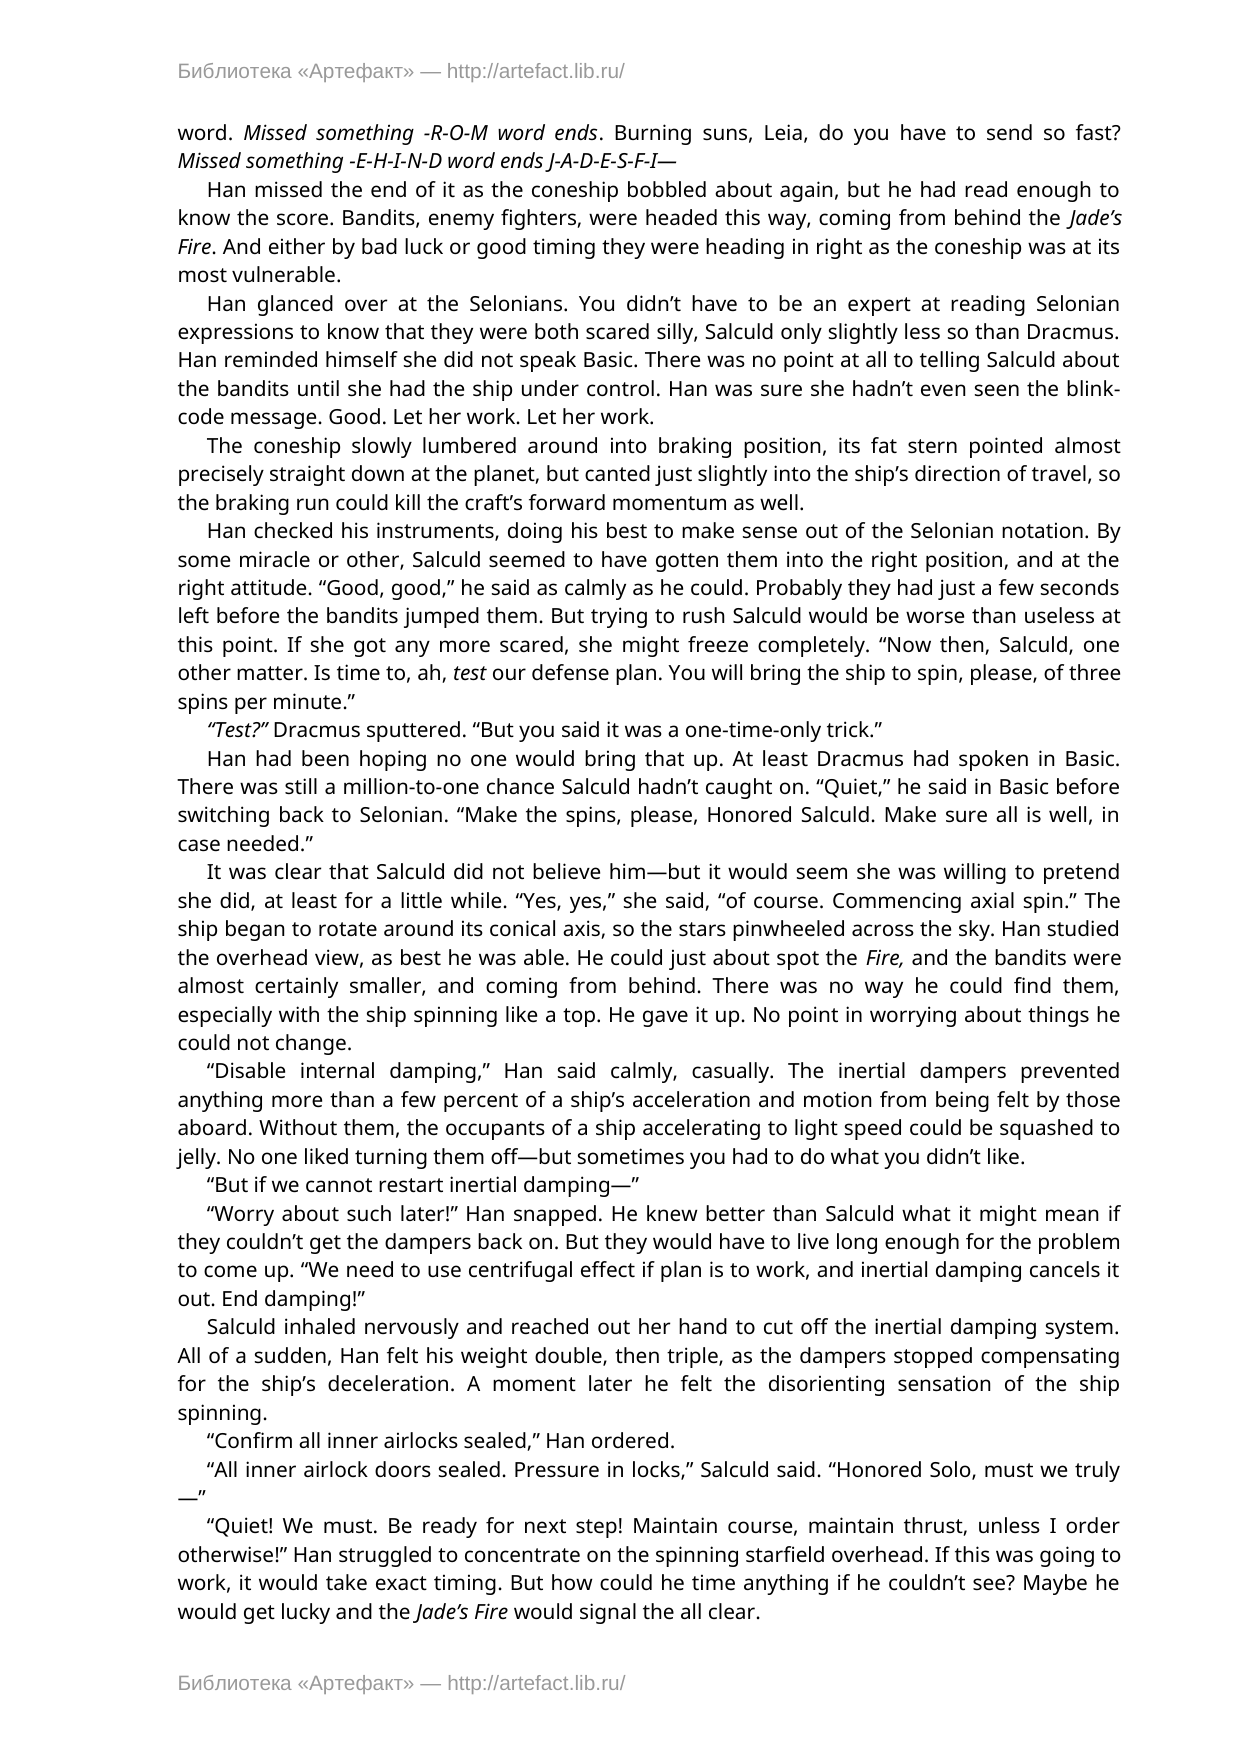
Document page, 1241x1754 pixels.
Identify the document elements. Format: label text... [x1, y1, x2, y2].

text Salculd inhaled nervously and reached out her hand to cut off the inertial damping system. All of a sudden, Han felt his weight double, then triple, as the dampers stopped compensating for the ship’s deceleration. A moment later he felt the disorienting sensation of the ship spinning. [177, 1312, 1122, 1426]
text “But if we cannot restart inertial damping—” [177, 1170, 1122, 1199]
text Han checked his instruments, doing his best to make sense out of the Selonian notation. By some miracle or other, Salculd seemed to have gotten them into the right position, and at the right attitude. “Good, good,” he said as calmly as he could. Probably they had just a few seconds left before the bandits jumped them. But trying to rush Salculd would be worse than useless at this point. If she got any more scared, she might freeze completely. “Now then, Salculd, one other matter. Is time to, ah, test our defense plan. You will bring the ship to spin, please, of three spins per minute.” [177, 516, 1122, 715]
text “Test?” Dracmus sputtered. “But you said it was a one-time-only trick.” [177, 715, 1122, 744]
text The coneship slowly lumbered around into braking position, its fat stern pointed almost precisely straight down at the planet, but canted just slightly into the ship’s direction of travel, so the braking run could kill the craft’s forward momentum as well. [177, 431, 1122, 516]
text It was clear that Salculd did not believe him—but it would seem she was willing to pretend she did, at least for a little while. “Yes, yes,” she said, “of course. Commencing axial spin.” The ship began to rotate around its conical axis, so the stars pinwheeled across the sky. Han studied the overhead view, as best he was able. He could just about spot the Fire, and the bandits were almost certainly smaller, and coming from behind. There was no way he could find them, especially with the ship spinning like a top. He gave it up. No point in worrying about things he could not change. [177, 857, 1122, 1057]
text Han had been hoping no one would bring that up. At least Dracmus had spoken in Basic. There was still a million-to-one chance Salculd hadn’t caught on. “Quiet,” he said in Basic before switching back to Selonian. “Make the spins, please, Honored Salculd. Make sure all is well, in case needed.” [177, 744, 1122, 857]
text Han glanced over at the Selonians. You didn’t have to be an expert at reading Selonian expressions to know that they were both scared silly, Salculd only slightly less so than Dracmus. Han reminded himself she did not speak Basic. There was no point at all to telling Salculd about the bandits until she had the ship under control. Han was sure she hadn’t even seen the blink-code message. Good. Let her work. Let her work. [177, 289, 1122, 431]
text “Quiet! We must. Be ready for next step! Maintain course, maintain thrust, unless I order otherwise!” Han struggled to concentrate on the spinning starfield overhead. If this was going to work, it would take exact timing. But how could he time anything if he couldn’t see? Maybe he would get lucky and the Jade’s Fire would signal the all clear. [177, 1512, 1122, 1625]
text “Confirm all inner airlocks sealed,” Han ordered. [177, 1426, 1122, 1455]
text Han missed the end of it as the coneship bobbled about again, but he had read enough to know the score. Bandits, enemy fighters, were headed this way, coming from behind the Jade’s Fire. And either by bad luck or good timing they were heading in right as the coneship was at its most vulnerable. [177, 175, 1122, 289]
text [177, 118, 1122, 175]
text “All inner airlock doors sealed. Pressure in locks,” Salculd said. “Honored Solo, must we truly—” [177, 1455, 1122, 1512]
text “Disable internal damping,” Han said calmly, casually. The inertial dampers prevented anything more than a few percent of a ship’s acceleration and motion from being felt by those aboard. Without them, the occupants of a ship accelerating to light speed could be squashed to jelly. No one liked turning them off—but sometimes you had to do what you didn’t like. [177, 1057, 1122, 1170]
text “Worry about such later!” Han snapped. He knew better than Salculd what it might mean if they couldn’t get the dampers back on. But they would have to live long enough for the problem to come up. “We need to use centrifugal effect if plan is to work, and inertial damping cancels it out. End damping!” [177, 1199, 1122, 1312]
